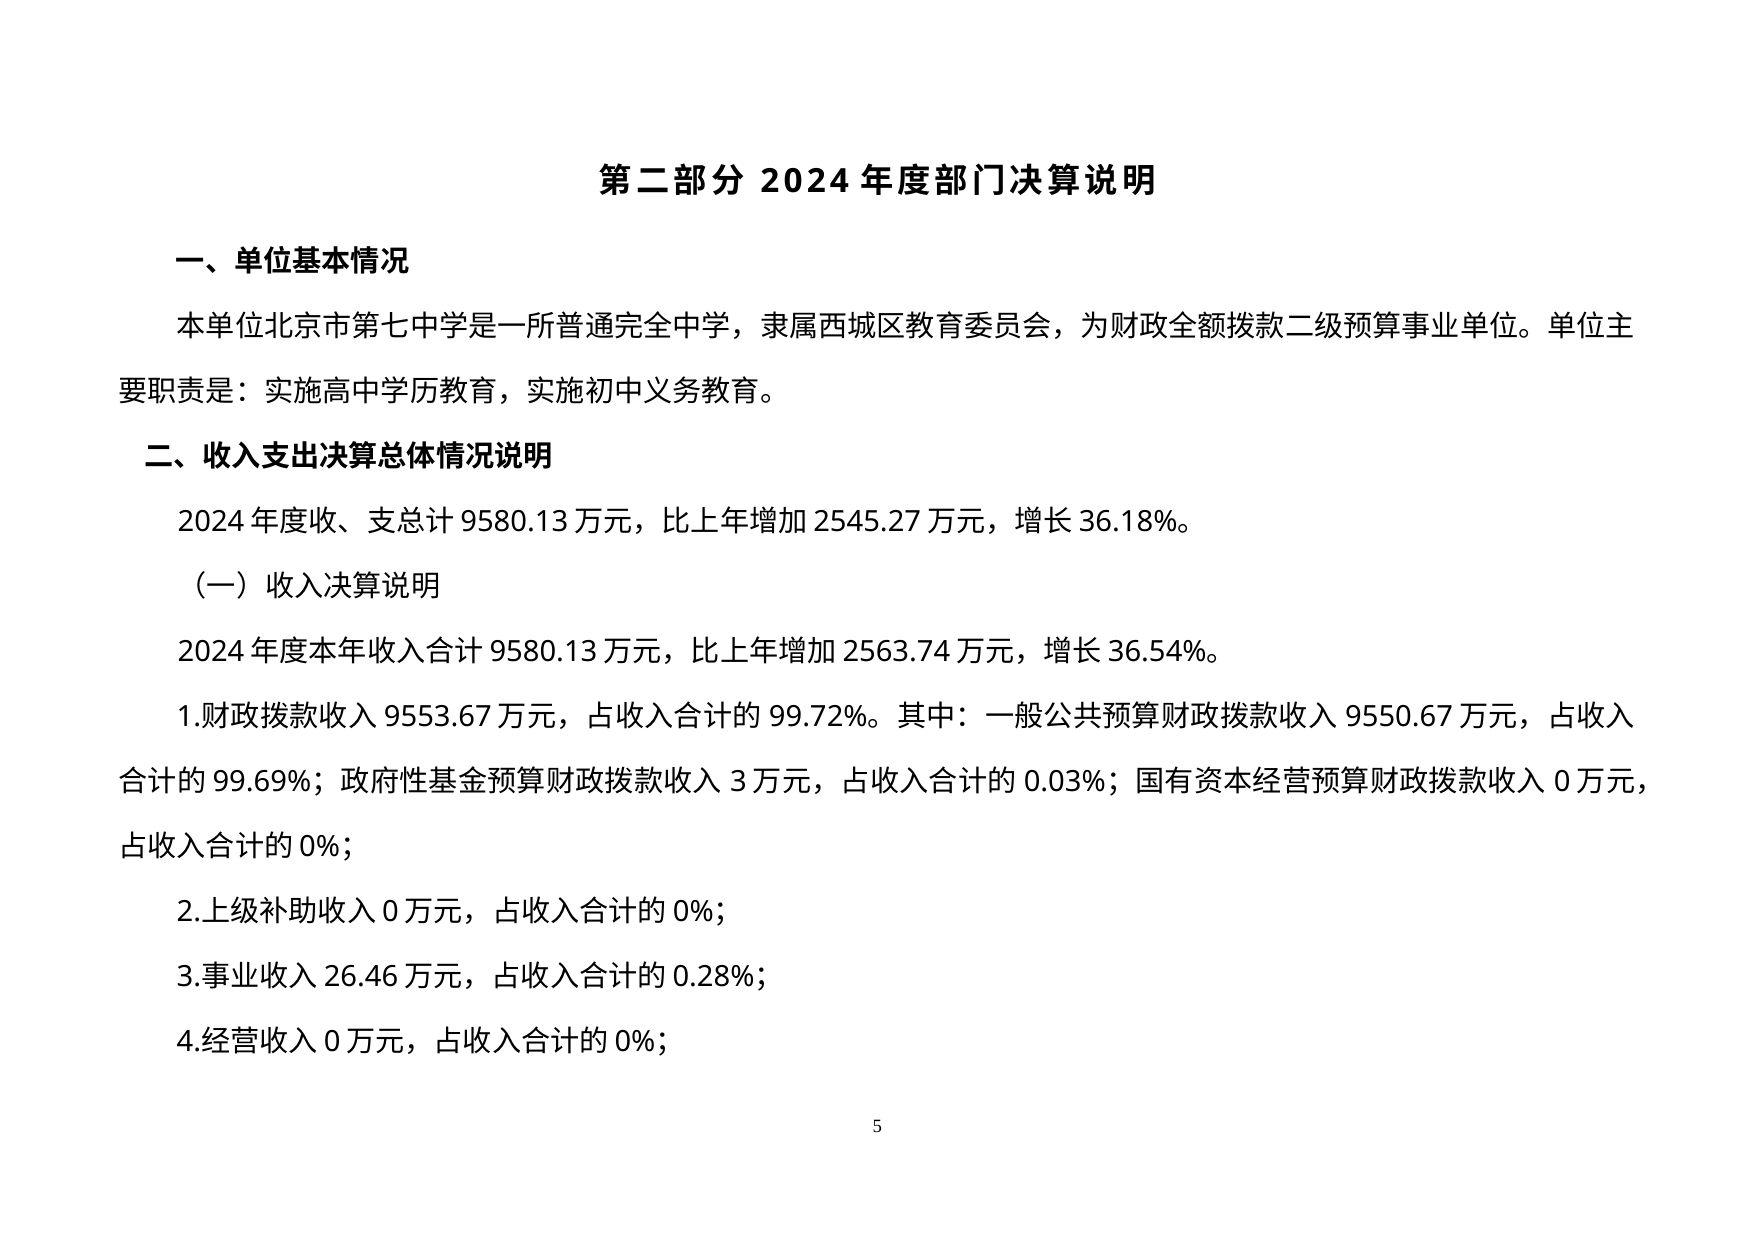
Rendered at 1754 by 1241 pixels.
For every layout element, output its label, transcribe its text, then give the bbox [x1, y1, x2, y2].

text 第二部分 2024年度部门决算说明 [118, 145, 1636, 210]
text 2024年度收、支总计9580.13万元，比上年增加2545.27万元，增长36.18%。 [118, 487, 1636, 552]
text 4.经营收入0万元，占收入合计的0%； [118, 1007, 1636, 1072]
text 3.事业收入26.46万元，占收入合计的0.28%； [118, 942, 1636, 1007]
text （一）收入决算说明 [118, 552, 1636, 617]
text 1.财政拨款收入9553.67万元，占收入合计的99.72%。其中：一般公共预算财政拨款收入9550.67万元，占收入合计的99.69%；政府性基金预算财政拨款收入3万元，占收入合计的0.03%；国有资本经营预算财政拨款收入0万元，占收入合计的0%； [118, 682, 1636, 877]
text 2.上级补助收入0万元，占收入合计的0%； [118, 877, 1636, 942]
text 一、单位基本情况 [118, 227, 1636, 292]
text 2024年度本年收入合计9580.13万元，比上年增加2563.74万元，增长36.54%。 [118, 617, 1636, 682]
text 二、收入支出决算总体情况说明 [118, 422, 1636, 487]
text 本单位北京市第七中学是一所普通完全中学，隶属西城区教育委员会，为财政全额拨款二级预算事业单位。单位主要职责是：实施高中学历教育，实施初中义务教育。 [118, 292, 1636, 422]
